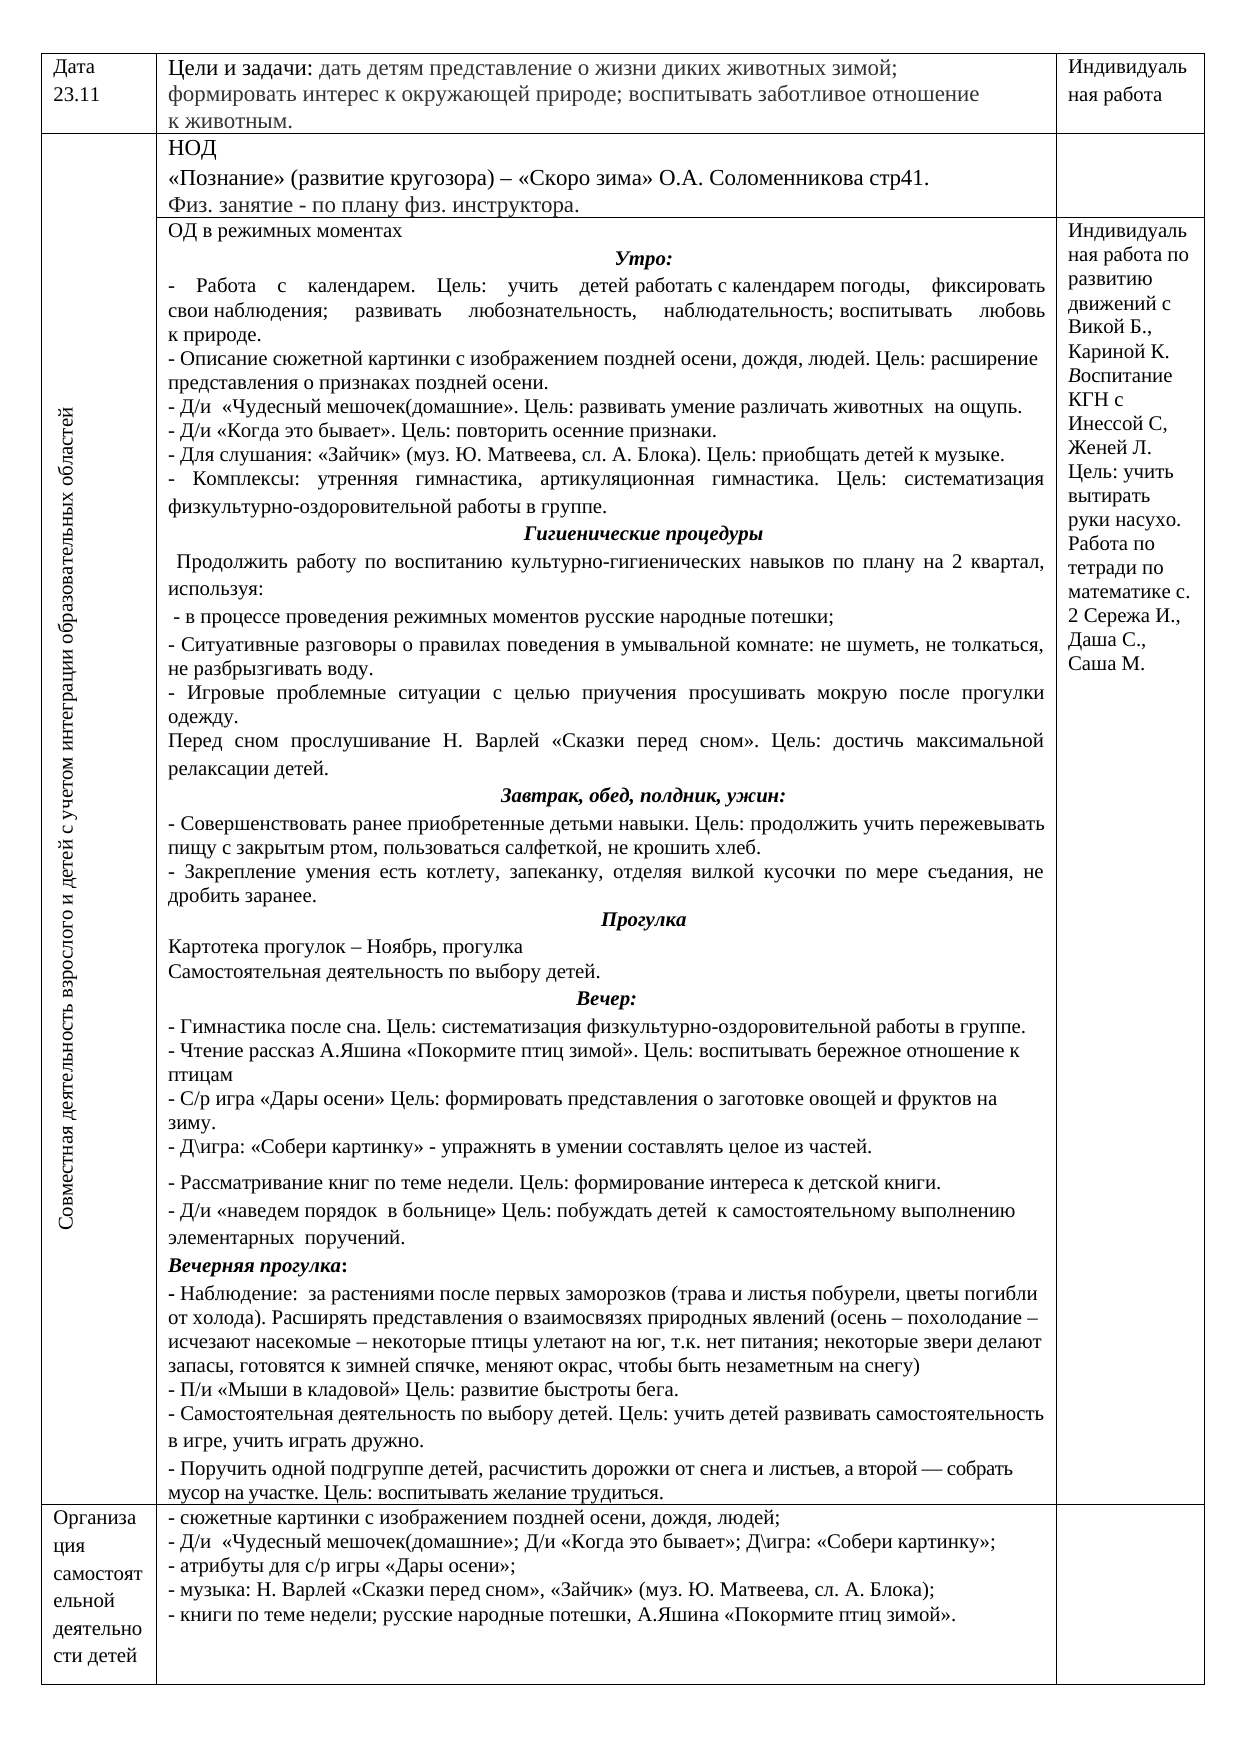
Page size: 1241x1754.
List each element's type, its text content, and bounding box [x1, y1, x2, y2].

table_cell Организация самостоятельной деятельности детей [42, 1505, 156, 1684]
table_cell ОД в режимных моментах Утро: - Работа с календарем. Цель: учить детей работать с календарем погоды, фиксировать свои наблюдения; развивать любознательность, наблюдательность; воспитывать любовь к природе. - Описание сюжетной картинки с изображением поздней осени, дождя, людей. Цель: расширение представления о признаках поздней осени. - Д/и «Чудесный мешочек(домашние». Цель: развивать умение различать животных на ощупь. - Д/и «Когда это бывает». Цель: повторить осенние признаки. - Для слушания: «Зайчик» (муз. Ю. Матвеева, сл. А. Блока). Цель: приобщать детей к музыке. - Комплексы: утренняя гимнастика, артикуляционная гимнастика. Цель: систематизация физкультурно-оздоровительной работы в группе. Гигиенические процедуры Продолжить работу по воспитанию культурно-гигиенических навыков по плану на 2 квартал, используя: - в процессе проведения режимных моментов русские народные потешки; - Ситуативные разговоры о правилах поведения в умывальной комнате: не шуметь, не толкаться, не разбрызгивать воду. - Игровые проблемные ситуации с целью приучения просушивать мокрую после прогулки одежду. Перед сном прослушивание Н. Варлей «Сказки перед сном». Цель: достичь максимальной релаксации детей. Завтрак, обед, полдник, ужин: - Совершенствовать ранее приобретенные детьми навыки. Цель: продолжить учить пережевывать пищу с закрытым ртом, пользоваться салфеткой, не крошить хлеб. - Закрепление умения есть котлету, запеканку, отделяя вилкой кусочки по мере съедания, не дробить заранее. Прогулка Картотека прогулок – Ноябрь, прогулка Самостоятельная деятельность по выбору детей. Вечер: - Гимнастика после сна. Цель: систематизация физкультурно-оздоровительной работы в группе. - Чтение рассказ А.Яшина «Покормите птиц зимой». Цель: воспитывать бережное отношение к птицам - С/р игра «Дары осени» Цель: формировать представления о заготовке овощей и фруктов на зиму. - Д\игра: «Собери картинку» - упражнять в умении составлять целое из частей. - Рассматривание книг по теме недели. Цель: формирование интереса к детской книги. - Д/и «наведем порядок в больнице» Цель: побуждать детей к самостоятельному выполнению элементарных поручений. Вечерняя прогулка: - Наблюдение: за растениями после первых заморозков (трава и листья побурели, цветы погибли от холода). Расширять представления о взаимосвязях природных явлений (осень – похолодание – исчезают насекомые – некоторые птицы улетают на юг, т.к. нет питания; некоторые звери делают запасы, готовятся к зимней спячке, меняют окрас, чтобы быть незаметным на снегу) - П/и «Мыши в кладовой» Цель: развитие быстроты бега. - Самостоятельная деятельность по выбору детей. Цель: учить детей развивать самостоятельность в игре, учить играть дружно. - Поручить одной подгруппе детей, расчистить дорожки от снега и листьев, а второй — собрать мусор на участке. Цель: воспитывать желание трудиться. [157, 218, 1056, 1504]
table_cell [1057, 1505, 1204, 1684]
table_header Цели и задачи: дать детям представление о жизни диких животных зимой; формировать интерес к окружающей природе; воспитывать заботливое отношение к животным. [157, 54, 319, 133]
table_header Индивидуальная работа [1057, 54, 1204, 133]
table_cell - сюжетные картинки с изображением поздней осени, дождя, людей; - Д/и «Чудесный мешочек(домашние»; Д/и «Когда это бывает»; Д\игра: «Собери картинку»; - атрибуты для с/р игры «Дары осени»; - музыка: Н. Варлей «Сказки перед сном», «Зайчик» (муз. Ю. Матвеева, сл. А. Блока); - книги по теме недели; русские народные потешки, А.Яшина «Покормите птиц зимой». [157, 1505, 1056, 1684]
table_header Дата 23.11 [42, 54, 156, 133]
table_header Цели и задачи: дать детям представление о жизни диких животных зимой; формировать интерес к окружающей природе; воспитывать заботливое отношение к животным. [293, 54, 1056, 133]
table_cell Индивидуальная работа по развитию движений с Викой Б., Кариной К. Воспитание КГН с Инессой С, Женей Л. Цель: учить вытирать руки насухо. Работа по тетради по математике с. 2 Сережа И., Даша С., Саша М. [1057, 218, 1204, 1504]
table_cell [1057, 134, 1204, 217]
table_cell Совместная деятельность взрослого и детей с учетом интеграции образовательных областей [42, 134, 156, 1504]
table_cell НОД «Познание» (развитие кругозора) – «Скоро зима» О.А. Соломенникова стр41. Физ. занятие - по плану физ. инструктора. [157, 134, 1056, 217]
